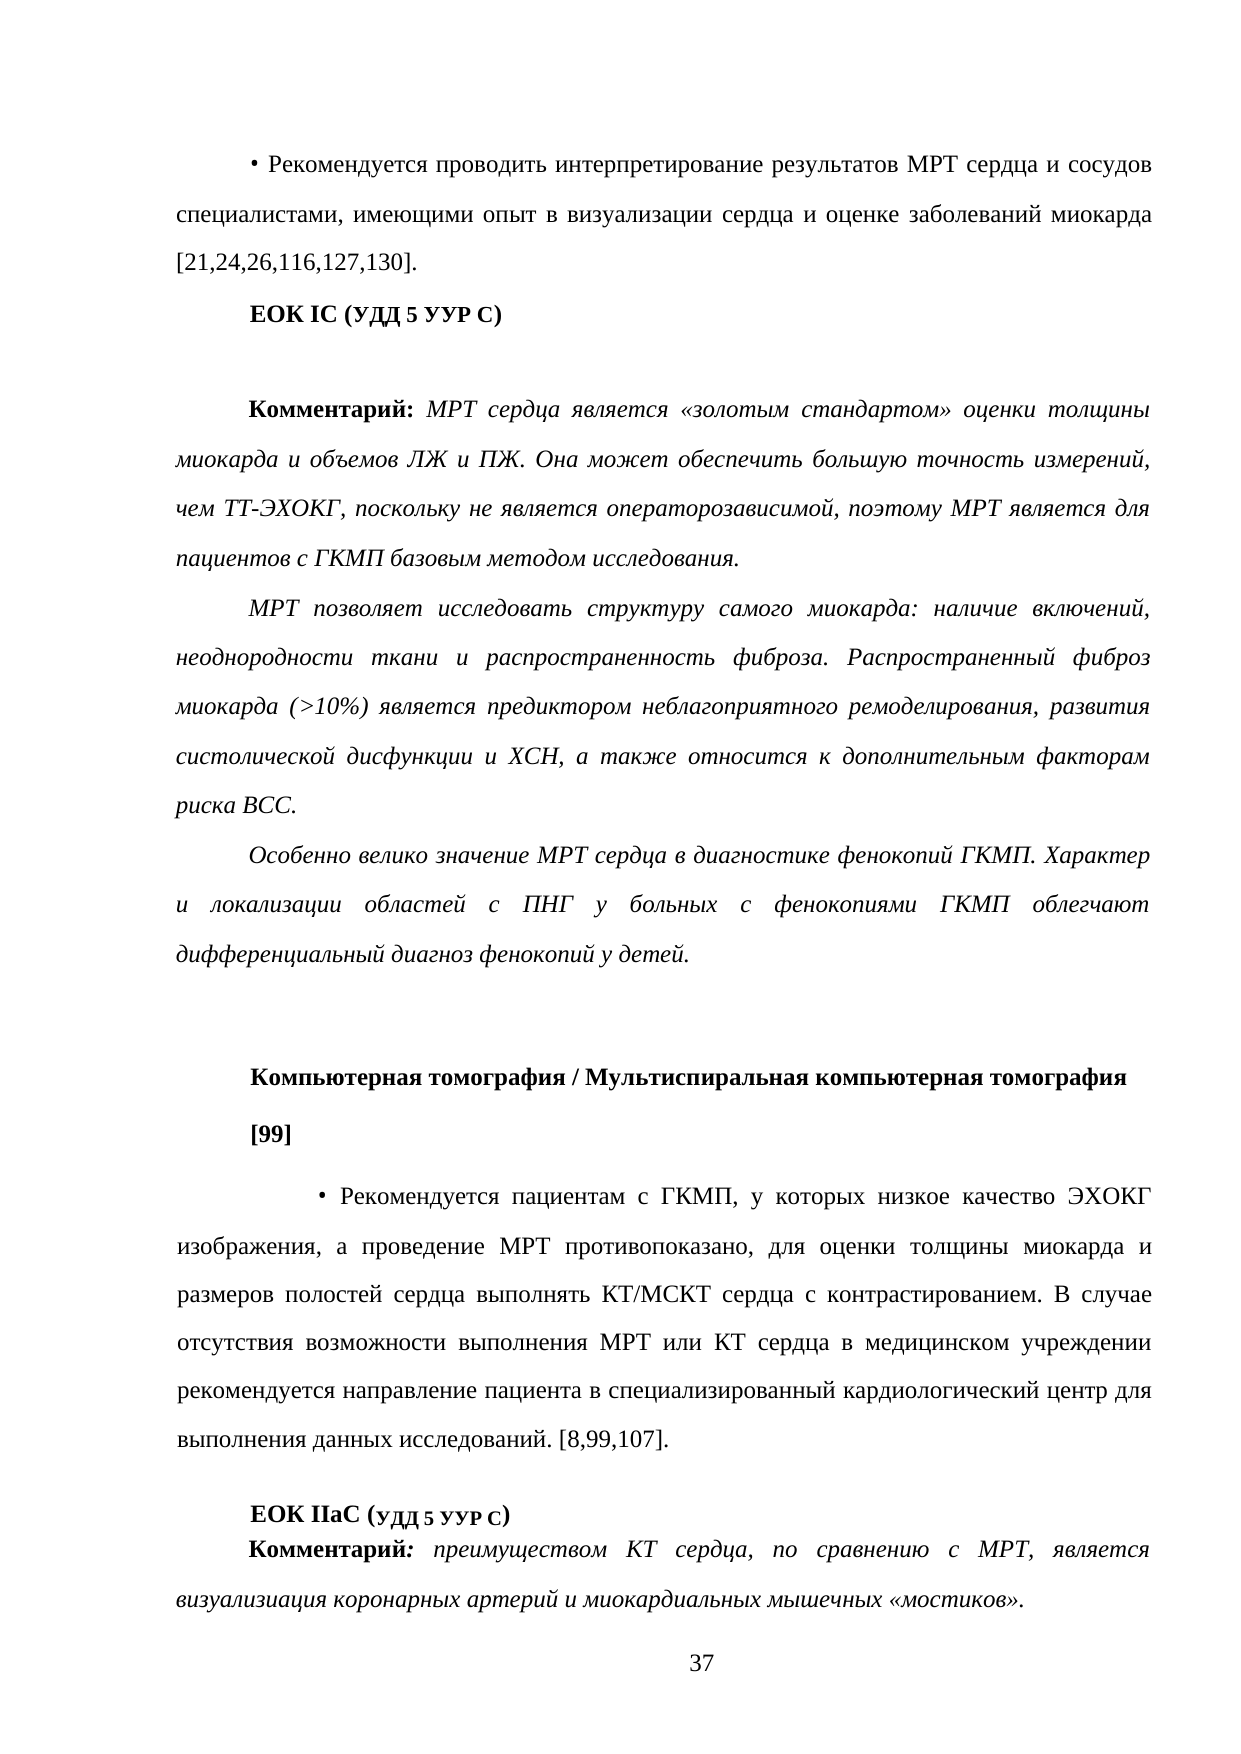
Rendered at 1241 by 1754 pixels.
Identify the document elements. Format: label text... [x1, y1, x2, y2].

text • Рекомендуется проводить интерпретирование результатов МРТ сердца и сосудов специалистами, имеющими опыт в визуализации сердца и оценке заболеваний миокарда [21,24,26,116,127,130]. [176, 146, 1153, 276]
text Комментарий: МРТ сердца является «золотым стандартом» оценки толщины миокарда и объемов ЛЖ и ПЖ. Она может обеспечить большую точность измерений, чем ТТ-ЭХОКГ, поскольку не является операторозависимой, поэтому МРТ является для пациентов с ГКМП базовым методом исследования. [176, 394, 1153, 571]
subtitle Компьютерная томография / Мультиспиральная компьютерная томография [250, 1062, 1167, 1090]
subtitle ЕОК IIаС (УДД 5 УУР С) [250, 1489, 1167, 1530]
subtitle ЕОК IС (УДД 5 УУР С) [249, 299, 538, 328]
text Особенно велико значение МРТ сердца в диагностике фенокопий ГКМП. Характер и локализации областей с ПНГ у больных с фенокопиями ГКМП облегчают дифференциальный диагноз фенокопий у детей. [176, 840, 1153, 967]
text Комментарий: преимуществом КТ сердца, по сравнению с МРТ, является визуализиация коронарных артерий и миокардиальных мышечных «мостиков». [176, 1534, 1153, 1613]
text [99] [250, 1119, 1167, 1148]
text • Рекомендуется пациентам с ГКМП, у которых низкое качество ЭХОКГ изображения, а проведение МРТ противопоказано, для оценки толщины миокарда и размеров полостей сердца выполнять КТ/МСКТ сердца с контрастированием. В случае отсутствия возможности выполнения МРТ или КТ сердца в медицинском учреждении рекомендуется направление пациента в специализированный кардиологический центр для выполнения данных исследований. [8,99,107]. [176, 1177, 1153, 1452]
text МРТ позволяет исследовать структуру самого миокарда: наличие включений, неоднородности ткани и распространенность фиброза. Распространенный фиброз миокарда (˃10%) является предиктором неблагоприятного ремоделирования, развития систолической дисфункции и ХСН, а также относится к дополнительным факторам риска ВСС. [176, 593, 1153, 819]
